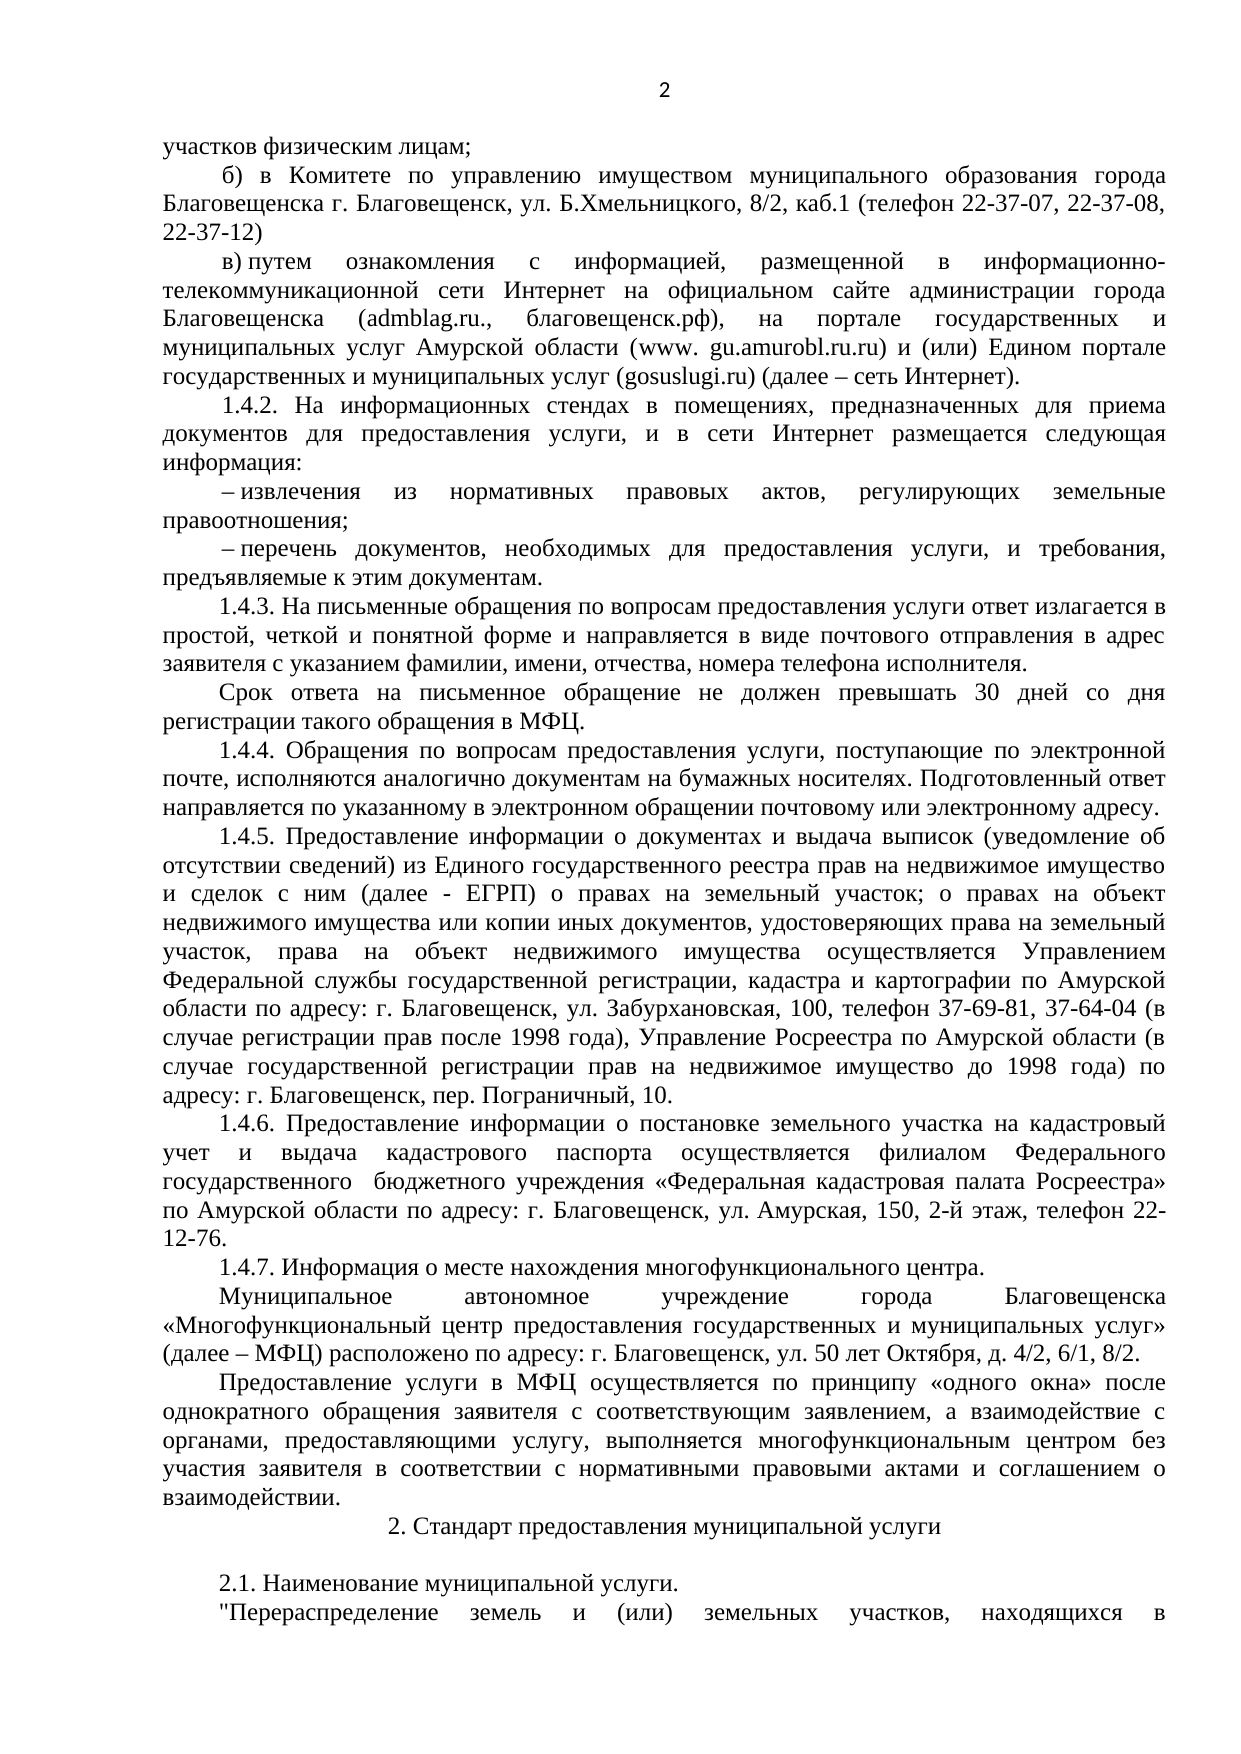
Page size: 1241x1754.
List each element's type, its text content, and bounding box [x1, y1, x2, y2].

text 1.4.7. Информация о месте нахождения многофункционального центра. [162, 1252, 1167, 1281]
text 1.4.5. Предоставление информации о документах и выдача выписок (уведомление об отсутствии сведений) из Единого государственного реестра прав на недвижимое имущество и сделок с ним (далее - ЕГРП) о правах на земельный участок; о правах на объект недвижимого имущества или копии иных документов, удостоверяющих права на земельный участок, права на объект недвижимого имущества осуществляется Управлением Федеральной службы государственной регистрации, кадастра и картографии по Амурской области по адресу: г. Благовещенск, ул. Забурхановская, 100, телефон 37-69-81, 37-64-04 (в случае регистрации прав после 1998 года), Управление Росреестра по Амурской области (в случае государственной регистрации прав на недвижимое имущество до 1998 года) по адресу: г. Благовещенск, пер. Пограничный, 10. [162, 821, 1167, 1108]
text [162, 131, 1167, 160]
text 2. Стандарт предоставления муниципальной услуги [162, 1511, 1167, 1540]
text в) путем ознакомления с информацией, размещенной в информационно-телекоммуникационной сети Интернет на официальном сайте администрации города Благовещенска (admblag.ru., благовещенск.рф), на портале государственных и муниципальных услуг Амурской области (www. gu.amurobl.ru.ru) и (или) Едином портале государственных и муниципальных услуг (gosuslugi.ru) (далее – сеть Интернет). [162, 246, 1167, 390]
text 2.1. Наименование муниципальной услуги. [162, 1568, 1167, 1597]
text – извлечения из нормативных правовых актов, регулирующих земельные правоотношения; [162, 476, 1167, 533]
text Срок ответа на письменное обращение не должен превышать 30 дней со дня регистрации такого обращения в МФЦ. [162, 677, 1167, 735]
text 1.4.4. Обращения по вопросам предоставления услуги, поступающие по электронной почте, исполняются аналогично документам на бумажных носителях. Подготовленный ответ направляется по указанному в электронном обращении почтовому или электронному адресу. [162, 735, 1167, 821]
text б) в Комитете по управлению имуществом муниципального образования города Благовещенска г. Благовещенск, ул. Б.Хмельницкого, 8/2, каб.1 (телефон 22-37-07, 22-37-08, 22-37-12) [162, 160, 1167, 246]
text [162, 1597, 1167, 1626]
text 1.4.6. Предоставление информации о постановке земельного участка на кадастровый учет и выдача кадастрового паспорта осуществляется филиалом Федерального государственного бюджетного учреждения «Федеральная кадастровая палата Росреестра» по Амурской области по адресу: г. Благовещенск, ул. Амурская, 150, 2-й этаж, телефон 22-12-76. [162, 1108, 1167, 1252]
text 1.4.2. На информационных стендах в помещениях, предназначенных для приема документов для предоставления услуги, и в сети Интернет размещается следующая информация: [162, 390, 1167, 476]
text Предоставление услуги в МФЦ осуществляется по принципу «одного окна» после однократного обращения заявителя с соответствующим заявлением, а взаимодействие с органами, предоставляющими услугу, выполняется многофункциональным центром без участия заявителя в соответствии с нормативными правовыми актами и соглашением о взаимодействии. [162, 1367, 1167, 1511]
text – перечень документов, необходимых для предоставления услуги, и требования, предъявляемые к этим документам. [162, 533, 1167, 591]
text Муниципальное автономное учреждение города Благовещенска «Многофункциональный центр предоставления государственных и муниципальных услуг» (далее – МФЦ) расположено по адресу: г. Благовещенск, ул. 50 лет Октября, д. 4/2, 6/1, 8/2. [162, 1281, 1167, 1367]
text 1.4.3. На письменные обращения по вопросам предоставления услуги ответ излагается в простой, четкой и понятной форме и направляется в виде почтового отправления в адрес заявителя с указанием фамилии, имени, отчества, номера телефона исполнителя. [162, 591, 1167, 677]
